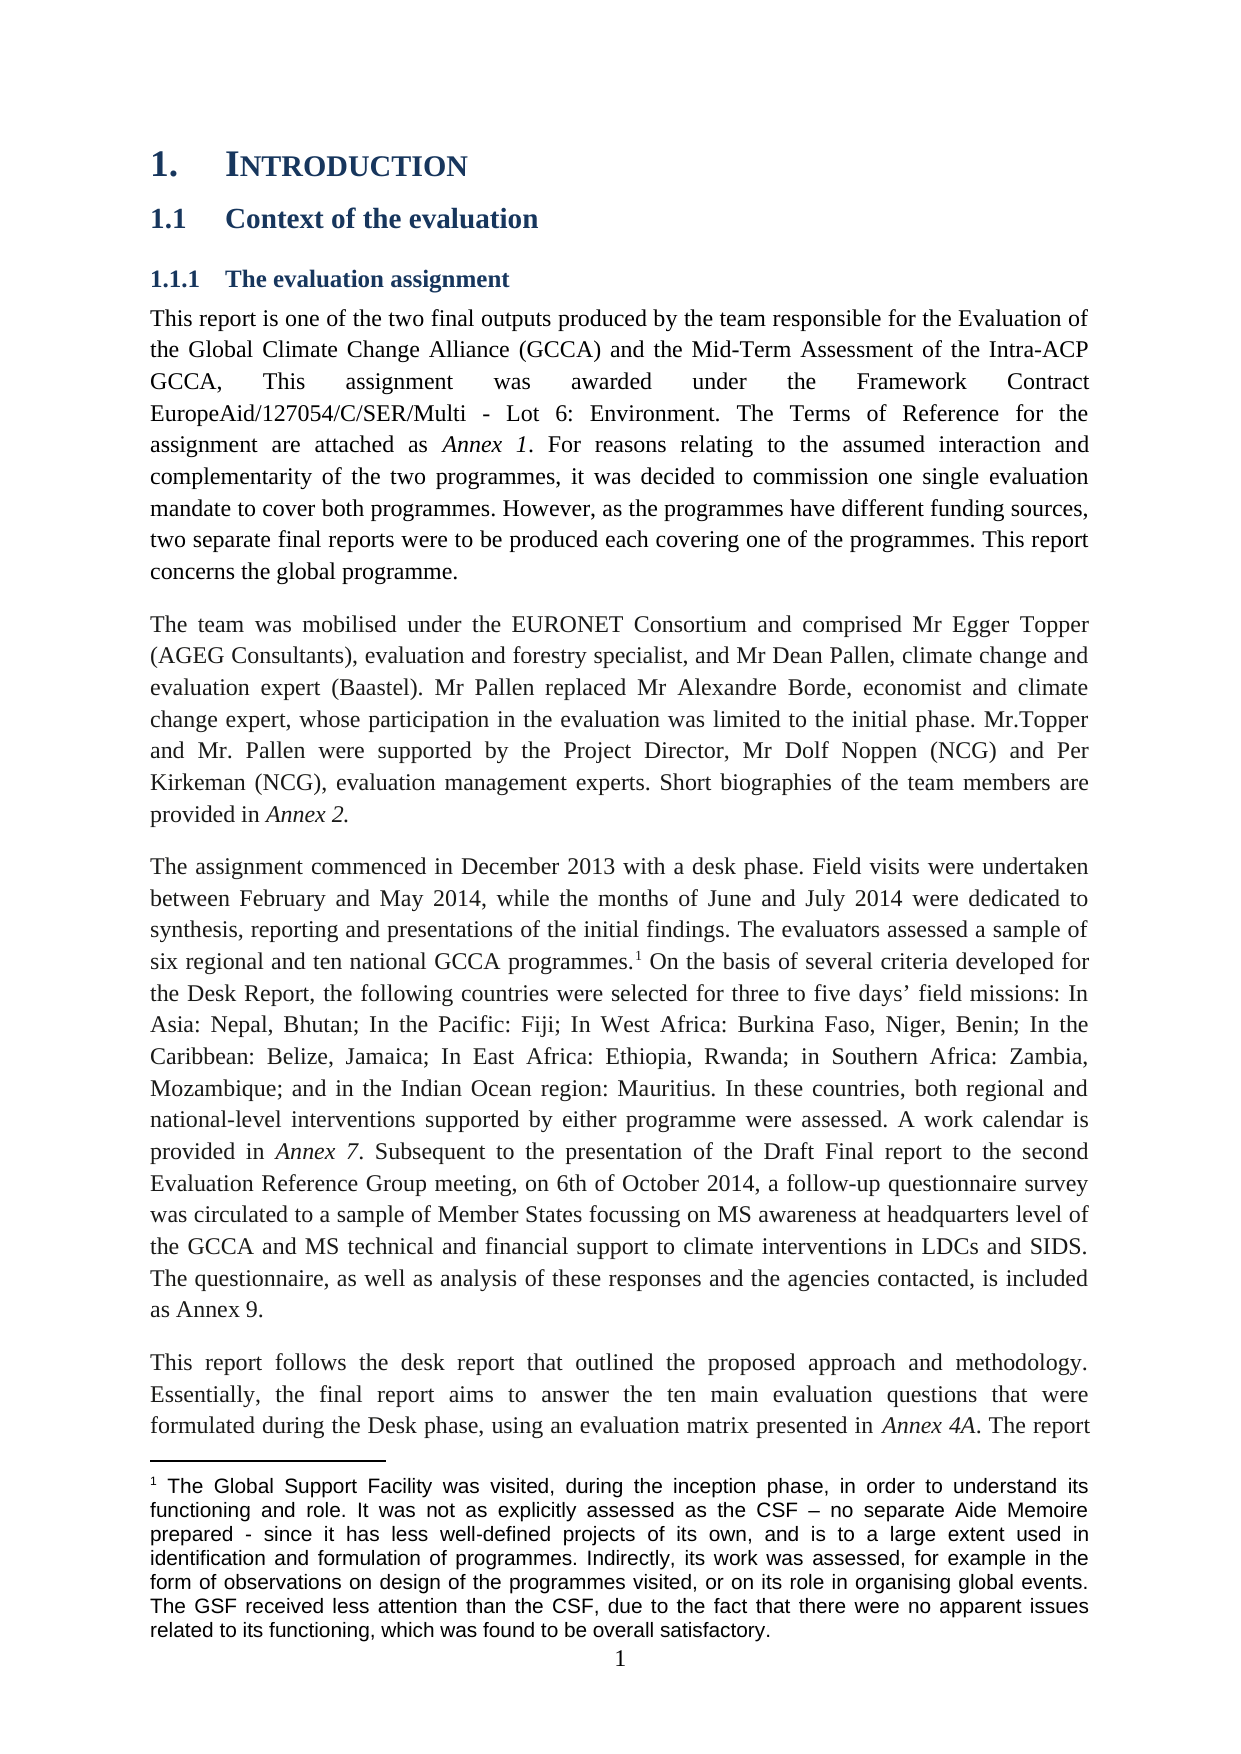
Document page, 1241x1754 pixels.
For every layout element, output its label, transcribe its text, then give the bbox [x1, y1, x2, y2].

subtitle 1.1 Context of the evaluation [150, 201, 1090, 234]
subtitle 1. Introduction [150, 141, 1090, 184]
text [150, 1348, 1090, 1439]
text The assignment commenced in December 2013 with a desk phase. Field visits were undertaken between February and May 2014, while the months of June and July 2014 were dedicated to synthesis, reporting and presentations of the initial findings. The evaluators assessed a sample of six regional and ten national GCCA programmes. On the basis of several criteria developed for the Desk Report, the following countries were selected for three to five days’ field missions: In Asia: Nepal, Bhutan; In the Pacific: Fiji; In West Africa: Burkina Faso, Niger, Benin; In the Caribbean: Belize, Jamaica; In East Africa: Ethiopia, Rwanda; in Southern Africa: Zambia, Mozambique; and in the Indian Ocean region: Mauritius. In these countries, both regional and national-level interventions supported by either programme were assessed. A work calendar is provided in Annex 7. Subsequent to the presentation of the Draft Final report to the second Evaluation Reference Group meeting, on 6th of October 2014, a follow-up questionnaire survey was circulated to a sample of Member States focussing on MS awareness at headquarters level of the GCCA and MS technical and financial support to climate interventions in LDCs and SIDS. The questionnaire, as well as analysis of these responses and the agencies contacted, is included as Annex 9. [150, 852, 1090, 1323]
subtitle 1.1.1 The evaluation assignment [150, 264, 1090, 293]
text The team was mobilised under the EURONET Consortium and comprised Mr Egger Topper (AGEG Consultants), evaluation and forestry specialist, and Mr Dean Pallen, climate change and evaluation expert (Baastel). Mr Pallen replaced Mr Alexandre Borde, economist and climate change expert, whose participation in the evaluation was limited to the initial phase. Mr.Topper and Mr. Pallen were supported by the Project Director, Mr Dolf Noppen (NCG) and Per Kirkeman (NCG), evaluation management experts. Short biographies of the team members are provided in Annex 2. [150, 610, 1090, 827]
text This report is one of the two final outputs produced by the team responsible for the Evaluation of the Global Climate Change Alliance (GCCA) and the Mid-Term Assessment of the Intra-ACP GCCA, This assignment was awarded under the Framework Contract EuropeAid/127054/C/SER/Multi - Lot 6: Environment. The Terms of Reference for the assignment are attached as Annex 1. For reasons relating to the assumed interaction and complementarity of the two programmes, it was decided to commission one single evaluation mandate to cover both programmes. However, as the programmes have different funding sources, two separate final reports were to be produced each covering one of the programmes. This report concerns the global programme. [150, 304, 1090, 585]
